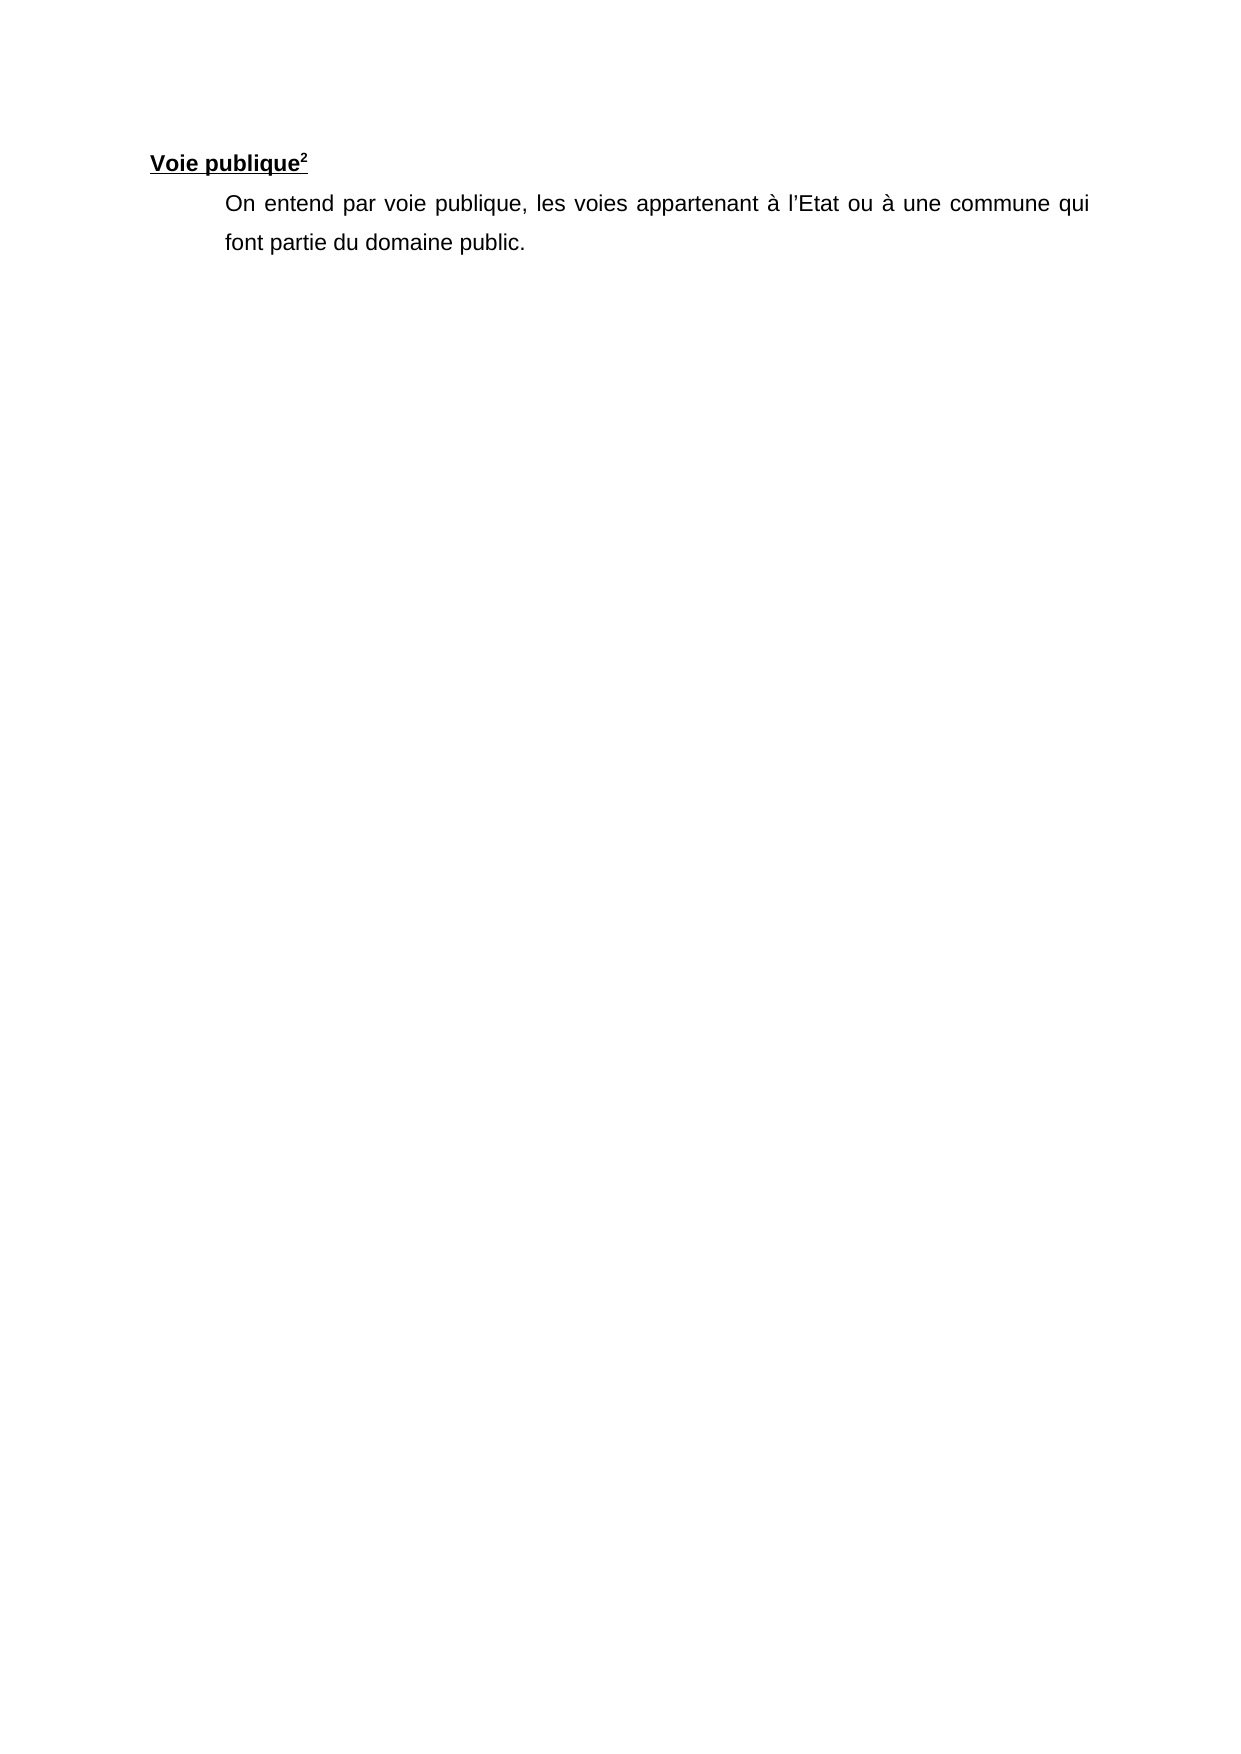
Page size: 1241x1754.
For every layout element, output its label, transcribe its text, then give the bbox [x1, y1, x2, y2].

text On entend par voie publique, les voies appartenant à l’Etat ou à une commune qui font partie du domaine public. [225, 189, 1090, 255]
text Voie publique2 [150, 150, 1090, 176]
